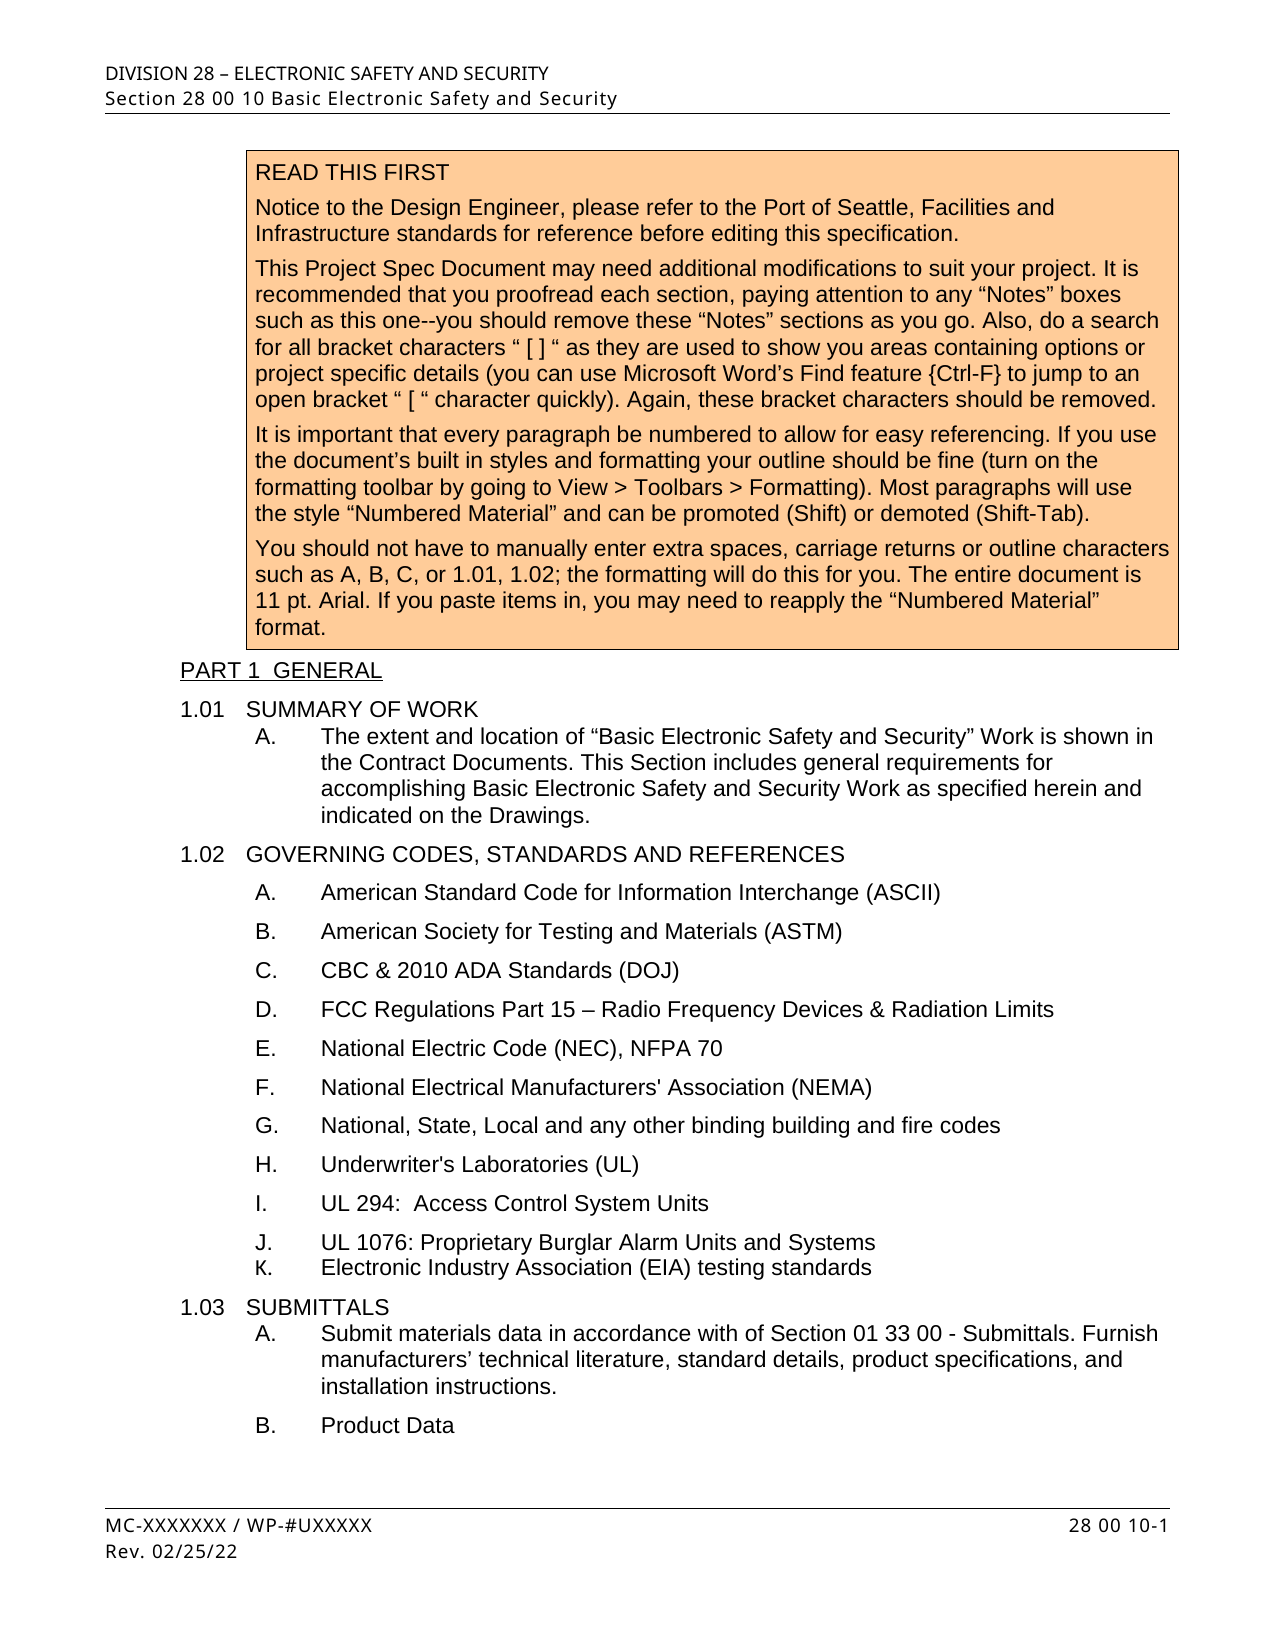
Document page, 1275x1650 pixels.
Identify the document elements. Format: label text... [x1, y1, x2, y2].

list SUBMITTALS [180, 1294, 1170, 1320]
list The extent and location of “Basic Electronic Safety and Security” Work is shown in the Contract Documents. This Section includes general requirements for accomplishing Basic Electronic Safety and Security Work as specified herein and indicated on the Drawings. [255, 723, 1170, 828]
list Electronic Industry Association (EIA) testing standards [255, 1255, 1170, 1281]
text READ THIS FIRST [247, 151, 1178, 185]
list National Electric Code (NEC), NFPA 70 [255, 1035, 1170, 1061]
text It is important that every paragraph be numbered to allow for easy referencing. If you use the document’s built in styles and formatting your outline should be fine (turn on the formatting toolbar by going to View > Toolbars > Formatting). Most paragraphs will use the style “Numbered Material” and can be promoted (Shift) or demoted (Shift-Tab). [247, 412, 1178, 526]
list National Electrical Manufacturers' Association (NEMA) [255, 1073, 1170, 1100]
list National, State, Local and any other binding building and fire codes [255, 1112, 1170, 1139]
list UL 1076: Proprietary Burglar Alarm Units and Systems [255, 1228, 1170, 1255]
list American Society for Testing and Materials (ASTM) [255, 918, 1170, 945]
list SUMMARY OF WORK [180, 696, 1170, 723]
list GENERAL [171, 657, 1170, 684]
list Submit materials data in accordance with of Section 01 33 00 - Submittals. Furnish manufacturers’ technical literature, standard details, product specifications, and installation instructions. [255, 1320, 1170, 1399]
list CBC & 2010 ADA Standards (DOJ) [255, 957, 1170, 983]
list GOVERNING CODES, STANDARDS AND REFERENCES [180, 841, 1170, 867]
list Product Data [255, 1412, 1170, 1438]
list Underwriter's Laboratories (UL) [255, 1151, 1170, 1177]
text You should not have to manually enter extra spaces, carriage returns or outline characters such as A, B, C, or 1.01, 1.02; the formatting will do this for you. The entire document is 11 pt. Arial. If you paste items in, you may need to reapply the “Numbered Material” format. [247, 526, 1178, 649]
text Notice to the Design Engineer, please refer to the Port of Seattle, Facilities and Infrastructure standards for reference before editing this specification. [247, 185, 1178, 246]
text This Project Spec Document may need additional modifications to suit your project. It is recommended that you proofread each section, paying attention to any “Notes” boxes such as this one--you should remove these “Notes” sections as you go. Also, do a search for all bracket characters “ [ ] “ as they are used to show you areas containing options or project specific details (you can use Microsoft Word’s Find feature {Ctrl-F} to jump to an open bracket “ [ “ character quickly). Again, these bracket characters should be removed. [247, 246, 1178, 412]
list FCC Regulations Part 15 – Radio Frequency Devices & Radiation Limits [255, 996, 1170, 1022]
list UL 294: Access Control System Units [255, 1190, 1170, 1216]
list American Standard Code for Information Interchange (ASCII) [255, 879, 1170, 906]
